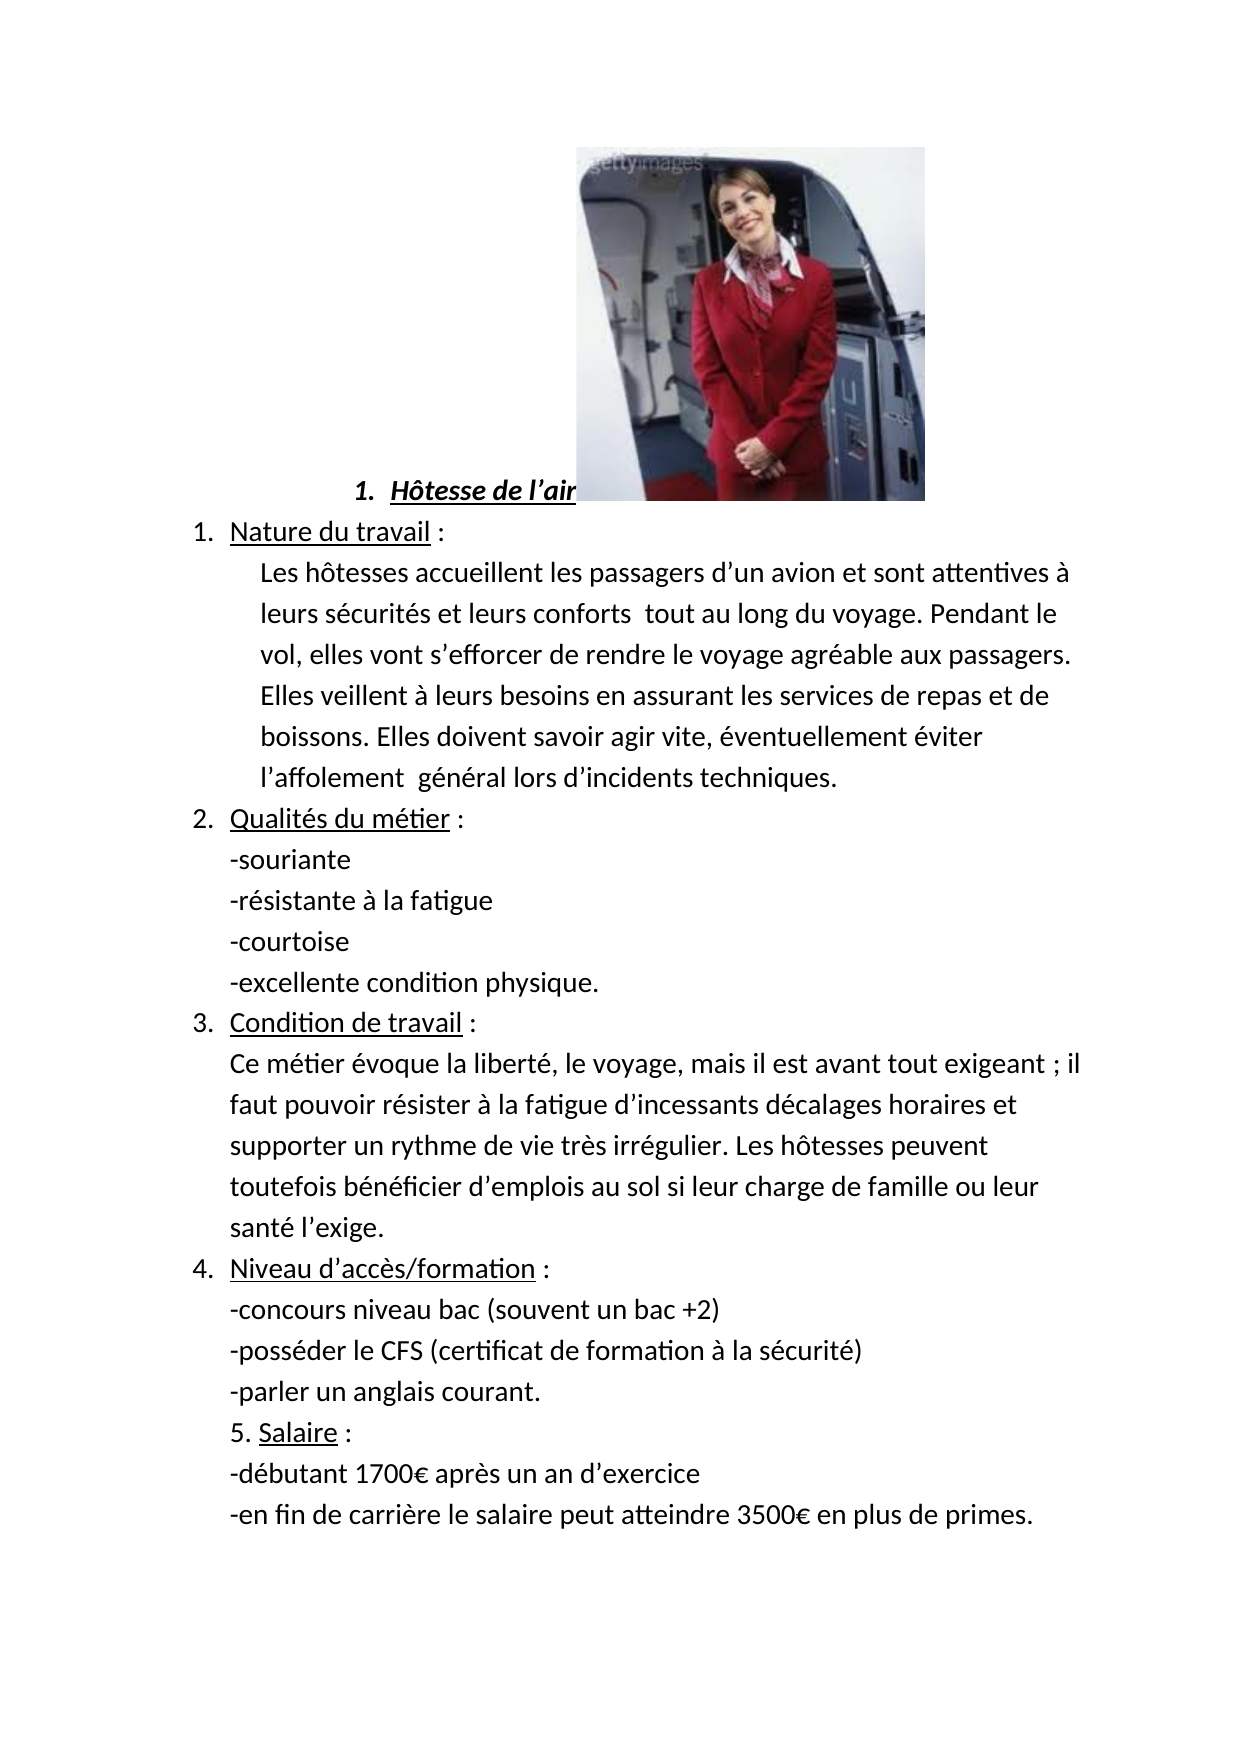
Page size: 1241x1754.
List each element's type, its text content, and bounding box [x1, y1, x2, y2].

list -parler un anglais courant. [229, 1373, 1093, 1409]
list -souriante [229, 841, 1093, 876]
list -courtoise [229, 923, 1093, 958]
list Condition de travail : [192, 1004, 1093, 1040]
list Les hôtesses accueillent les passagers d’un avion et sont attentives à leurs sécurités et leurs conforts tout au long du voyage. Pendant le vol, elles vont s’efforcer de rendre le voyage agréable aux passagers. Elles veillent à leurs besoins en assurant les services de repas et de boissons. Elles doivent savoir agir vite, éventuellement éviter l’affolement général lors d’incidents techniques. [260, 554, 1093, 794]
picture [576, 147, 925, 501]
list Niveau d’accès/formation : [192, 1250, 1093, 1286]
list -concours niveau bac (souvent un bac +2) [229, 1291, 1093, 1327]
list -posséder le CFS (certificat de formation à la sécurité) [229, 1332, 1093, 1368]
list Qualités du métier : [192, 800, 1093, 836]
list -résistante à la fatigue [229, 882, 1093, 917]
list Nature du travail : [192, 513, 1093, 549]
list -en fin de carrière le salaire peut atteindre 3500€ en plus de primes. [229, 1496, 1093, 1531]
list 5. Salaire : [229, 1414, 1093, 1449]
list -excellente condition physique. [229, 964, 1093, 999]
list Ce métier évoque la liberté, le voyage, mais il est avant tout exigeant ; il faut pouvoir résister à la fatigue d’incessants décalages horaires et supporter un rythme de vie très irrégulier. Les hôtesses peuvent toutefois bénéficier d’emplois au sol si leur charge de famille ou leur santé l’exige. [229, 1046, 1093, 1245]
list -débutant 1700€ après un an d’exercice [229, 1455, 1093, 1491]
